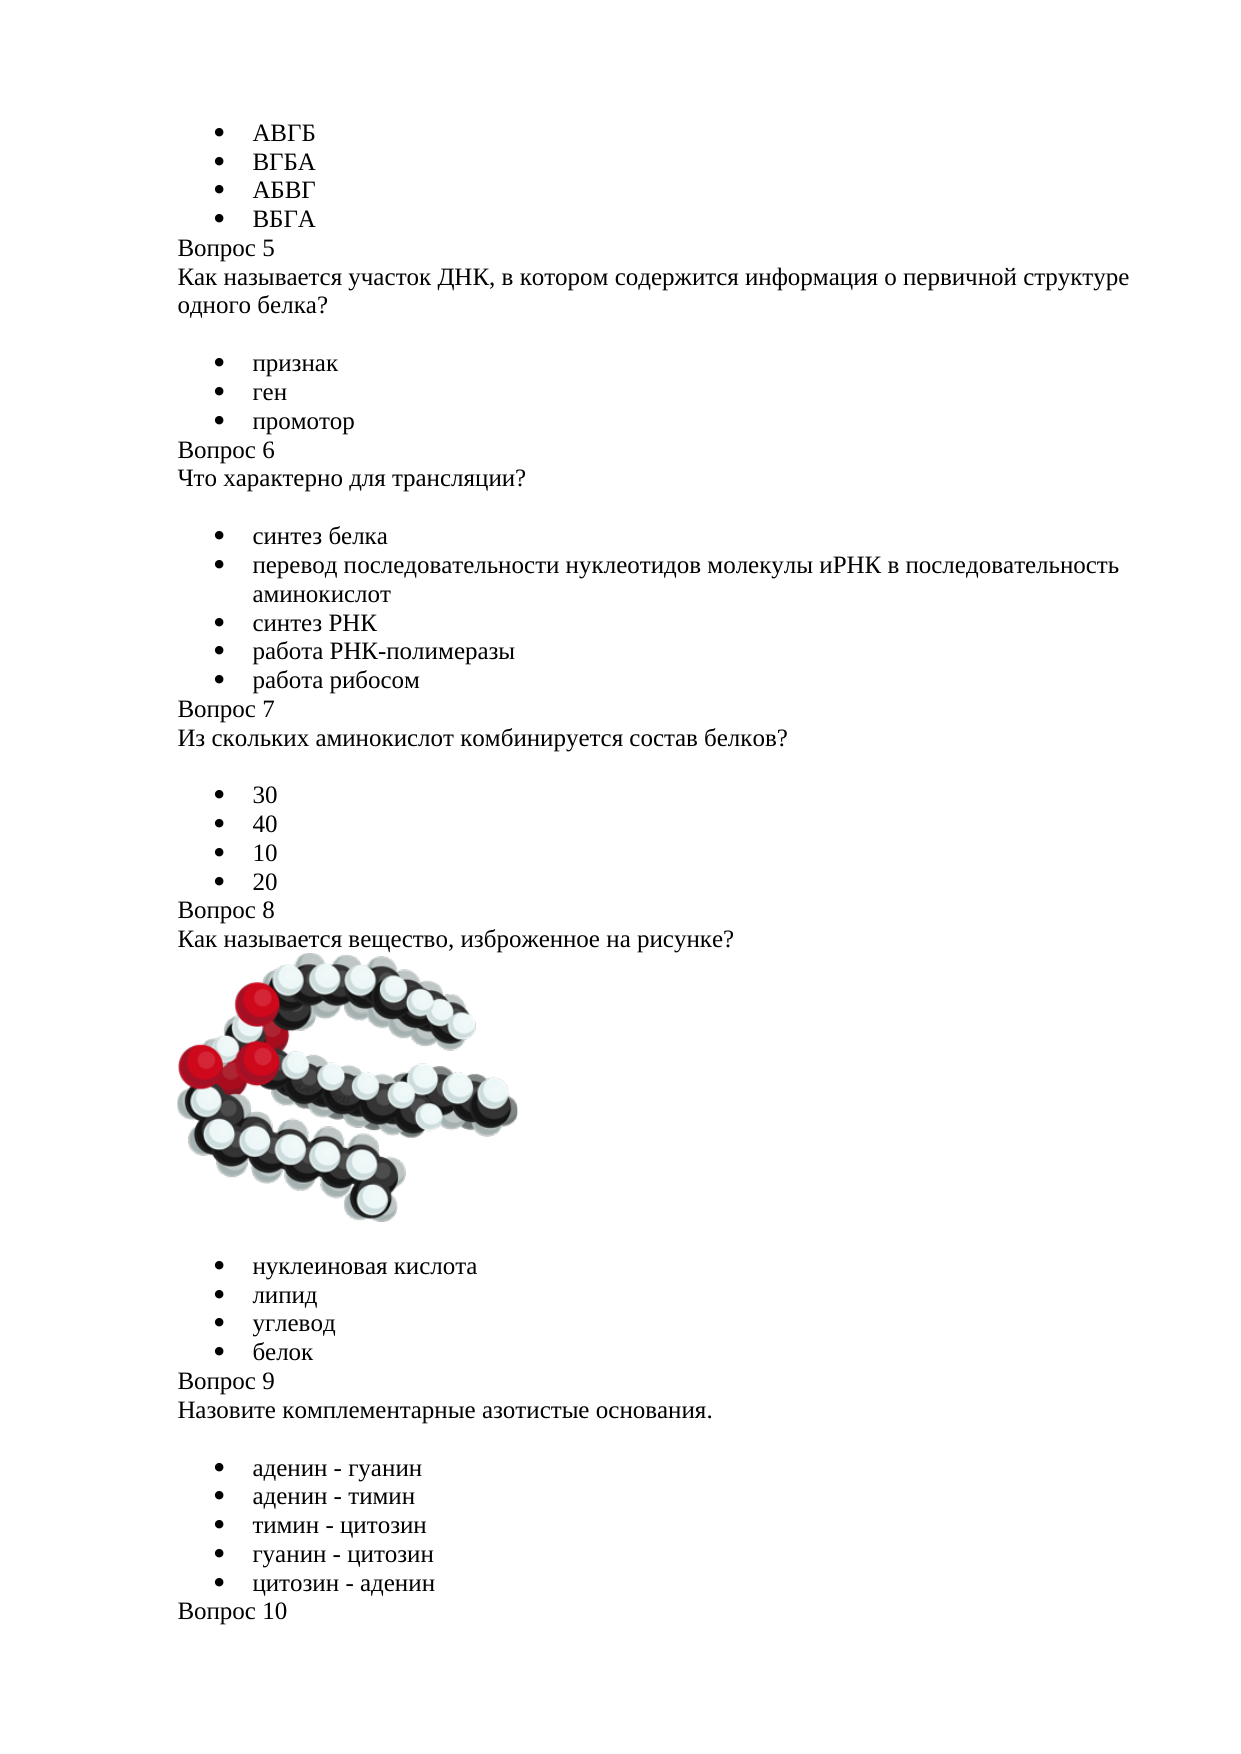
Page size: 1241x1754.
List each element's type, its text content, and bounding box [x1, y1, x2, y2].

list работа РНК-полимеразы [215, 1213, 1152, 1241]
list АБВГ [215, 577, 1152, 606]
list ВГБА [215, 519, 1152, 548]
text Из скольких аминокислот комбинируется состав белков? [177, 1328, 1152, 1357]
list синтез РНК [215, 1155, 1152, 1183]
text Что характерно для трансляции? [177, 952, 1152, 981]
text Как называется участок ДНК, в котором содержится информация о первичной структуре одного белка? [177, 692, 1152, 750]
list ВБГА [215, 635, 1152, 663]
list 40 [215, 1444, 1152, 1473]
list 10 [215, 1502, 1152, 1531]
list признак [215, 779, 1152, 808]
text Вопрос 8 [177, 1588, 1152, 1617]
list синтез белка [215, 1010, 1152, 1039]
text Вопрос 7 [177, 1299, 1152, 1328]
list промотор [215, 895, 1152, 923]
list АВГБ [215, 461, 1152, 490]
list ген [215, 837, 1152, 866]
list 30 [215, 1386, 1152, 1415]
text Вопрос 6 [177, 923, 1152, 952]
text Вопрос 5 [177, 663, 1152, 692]
list работа рибосом [215, 1271, 1152, 1299]
picture [177, 118, 1118, 432]
list 20 [215, 1560, 1152, 1588]
list перевод последовательности нуклеотидов молекулы иРНК в последовательность аминокислот [215, 1068, 1152, 1126]
